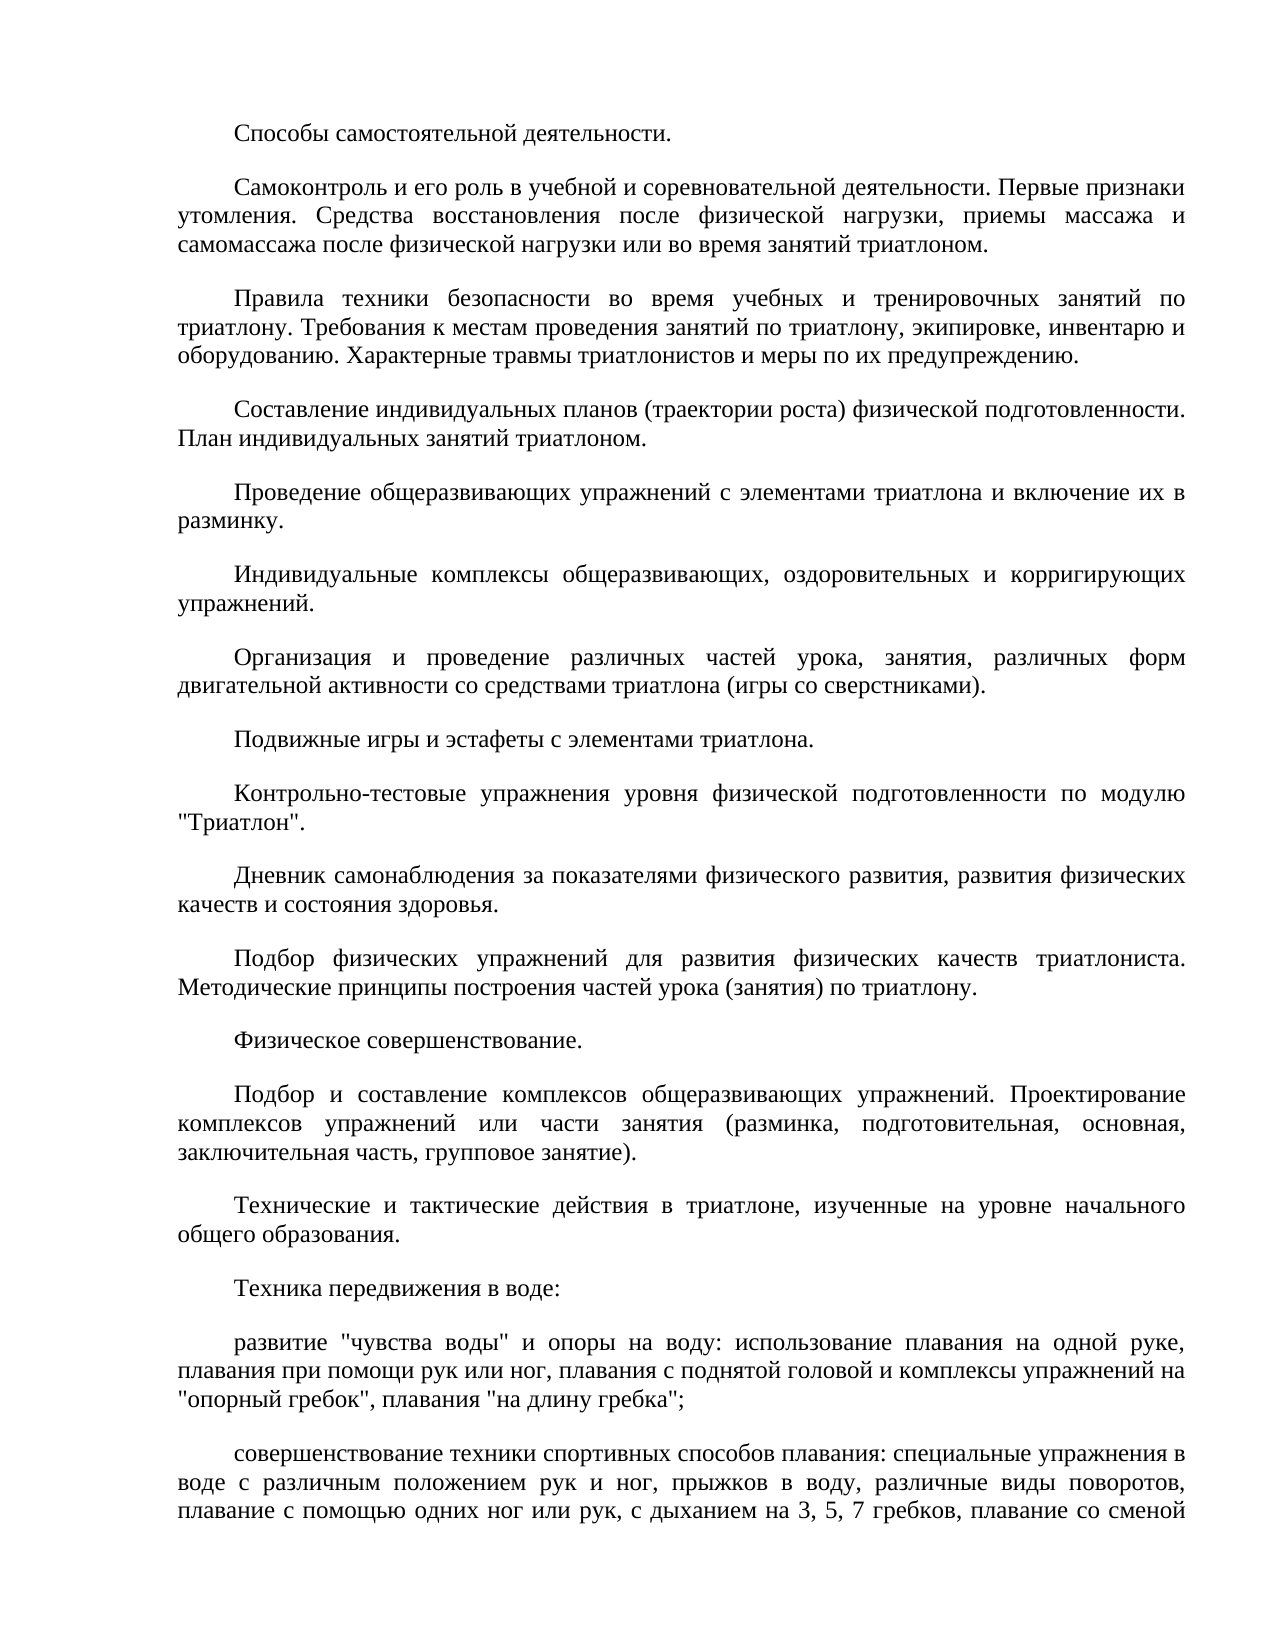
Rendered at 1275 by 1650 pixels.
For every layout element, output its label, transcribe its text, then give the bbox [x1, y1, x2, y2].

text Подбор и составление комплексов общеразвивающих упражнений. Проектирование комплексов упражнений или части занятия (разминка, подготовительная, основная, заключительная часть, групповое занятие). [177, 1079, 1186, 1166]
text Проведение общеразвивающих упражнений с элементами триатлона и включение их в разминку. [177, 477, 1186, 534]
text Техника передвижения в воде: [177, 1273, 1186, 1302]
text Контрольно-тестовые упражнения уровня физической подготовленности по модулю "Триатлон". [177, 778, 1186, 836]
text Правила техники безопасности во время учебных и тренировочных занятий по триатлону. Требования к местам проведения занятий по триатлону, экипировке, инвентарю и оборудованию. Характерные травмы триатлонистов и меры по их предупреждению. [177, 283, 1186, 369]
text Технические и тактические действия в триатлоне, изученные на уровне начального общего образования. [177, 1191, 1186, 1248]
text Подбор физических упражнений для развития физических качеств триатлониста. Методические принципы построения частей урока (занятия) по триатлону. [177, 943, 1186, 1001]
text Способы самостоятельной деятельности. [177, 118, 1186, 147]
text развитие "чувства воды" и опоры на воду: использование плавания на одной руке, плавания при помощи рук или ног, плавания с поднятой головой и комплексы упражнений на "опорный гребок", плавания "на длину гребка"; [177, 1327, 1186, 1413]
text Индивидуальные комплексы общеразвивающих, оздоровительных и корригирующих упражнений. [177, 559, 1186, 617]
text Физическое совершенствование. [177, 1026, 1186, 1054]
text Дневник самонаблюдения за показателями физического развития, развития физических качеств и состояния здоровья. [177, 861, 1186, 918]
text Подвижные игры и эстафеты с элементами триатлона. [177, 724, 1186, 753]
text Составление индивидуальных планов (траектории роста) физической подготовленности. План индивидуальных занятий триатлоном. [177, 394, 1186, 452]
text Организация и проведение различных частей урока, занятия, различных форм двигательной активности со средствами триатлона (игры со сверстниками). [177, 642, 1186, 699]
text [177, 1438, 1186, 1524]
text Самоконтроль и его роль в учебной и соревновательной деятельности. Первые признаки утомления. Средства восстановления после физической нагрузки, приемы массажа и самомассажа после физической нагрузки или во время занятий триатлоном. [177, 172, 1186, 258]
